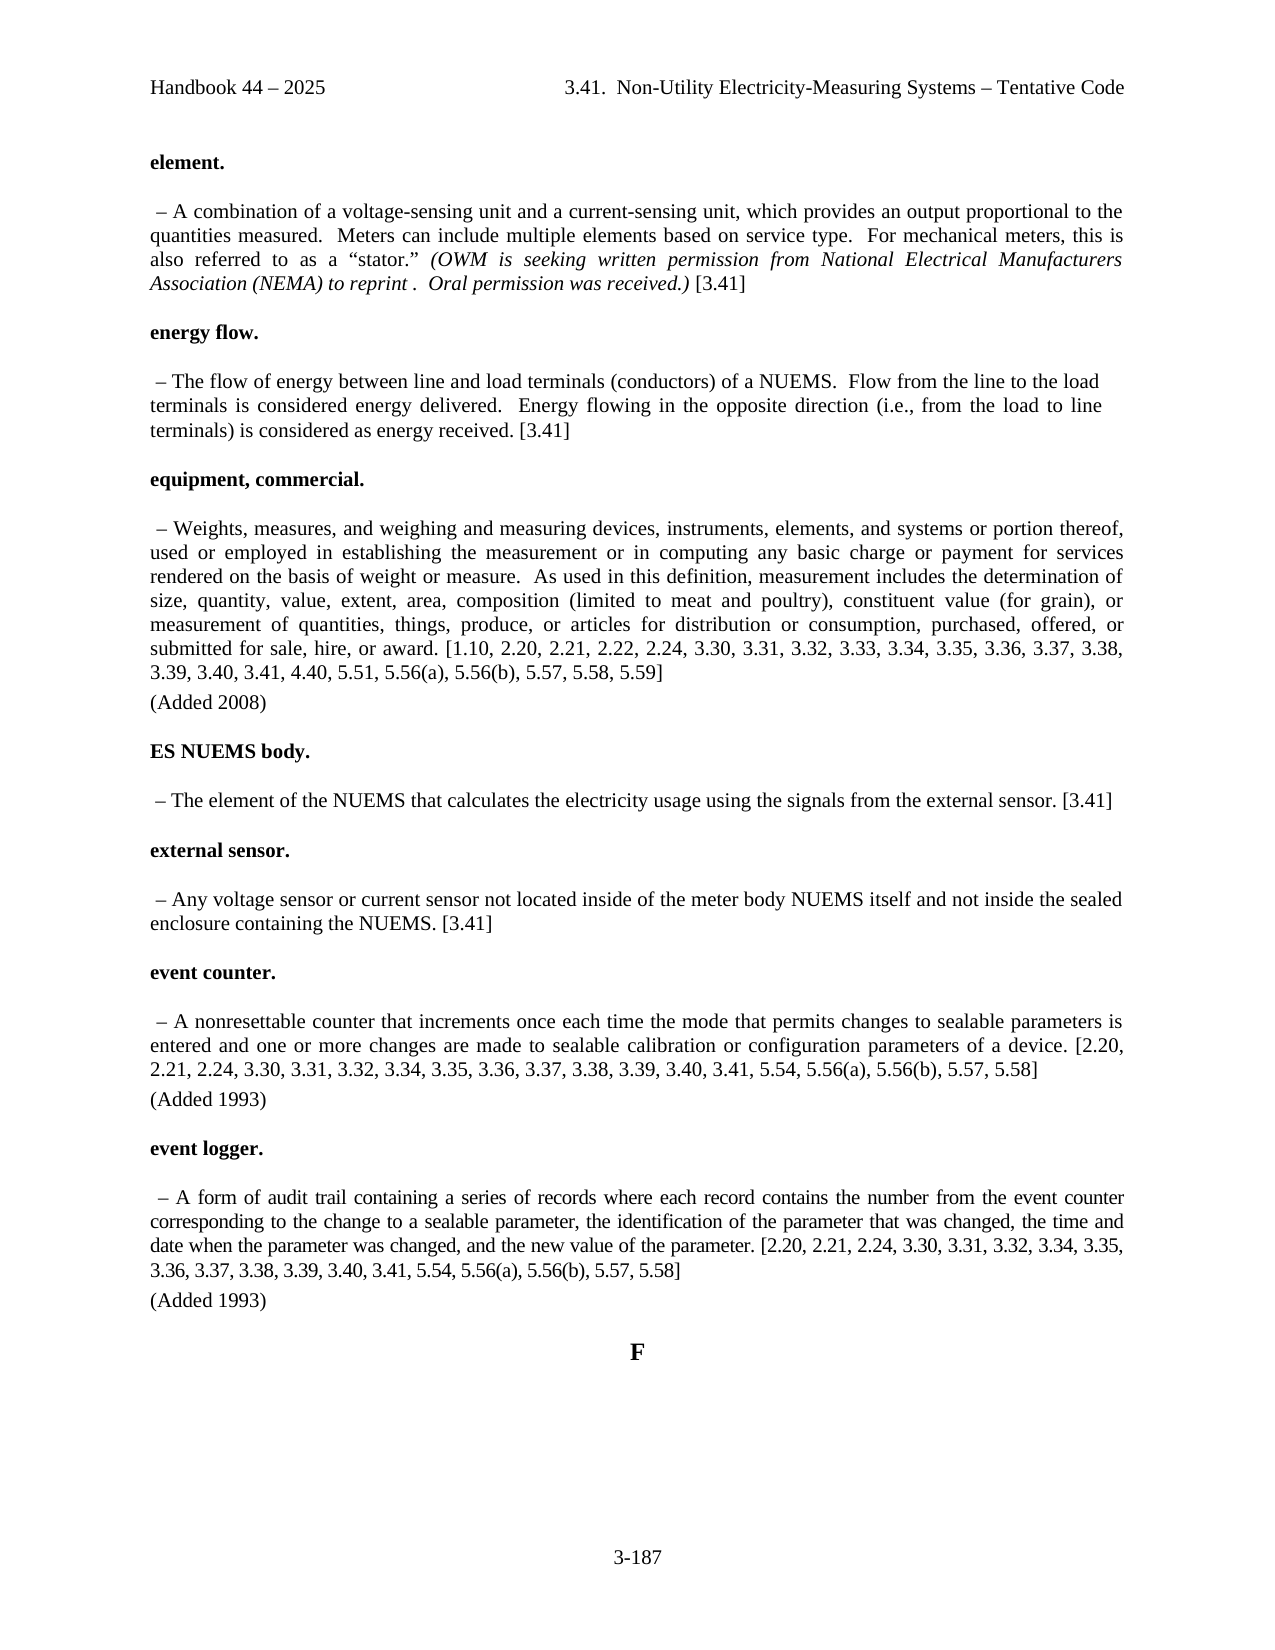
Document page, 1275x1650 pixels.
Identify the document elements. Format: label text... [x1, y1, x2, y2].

text – A nonresettable counter that increments once each time the mode that permits changes to sealable parameters is entered and one or more changes are made to sealable calibration or configuration parameters of a device. [2.20, 2.21, 2.24, 3.30, 3.31, 3.32, 3.34, 3.35, 3.36, 3.37, 3.38, 3.39, 3.40, 3.41, 5.54, 5.56(a), 5.56(b), 5.57, 5.58] [150, 1009, 1125, 1081]
text (Added 1993) [150, 1288, 1125, 1312]
text F [150, 1337, 1125, 1366]
text (Added 2008) [150, 690, 1125, 714]
subtitle element. [150, 150, 1125, 174]
text – Any voltage sensor or current sensor not located inside of the meter body NUEMS itself and not inside the sealed enclosure containing the NUEMS. [3.41] [150, 887, 1125, 935]
subtitle energy flow. [150, 320, 1125, 344]
subtitle external sensor. [150, 837, 1125, 862]
text (Added 1993) [150, 1087, 1125, 1111]
text – The element of the NUEMS that calculates the electricity usage using the signals from the external sensor. [3.41] [150, 788, 1125, 812]
text – Weights, measures, and weighing and measuring devices, instruments, elements, and systems or portion thereof, used or employed in establishing the measurement or in computing any basic charge or payment for services rendered on the basis of weight or measure. As used in this definition, measurement includes the determination of size, quantity, value, extent, area, composition (limited to meat and poultry), constituent value (for grain), or measurement of quantities, things, produce, or articles for distribution or consumption, purchased, offered, or submitted for sale, hire, or award. [1.10, 2.20, 2.21, 2.22, 2.24, 3.30, 3.31, 3.32, 3.33, 3.34, 3.35, 3.36, 3.37, 3.38, 3.39, 3.40, 3.41, 4.40, 5.51, 5.56(a), 5.56(b), 5.57, 5.58, 5.59] [150, 516, 1125, 684]
subtitle event logger. [150, 1136, 1125, 1160]
subtitle ES NUEMS body. [150, 739, 1125, 763]
text – A form of audit trail containing a series of records where each record contains the number from the event counter corresponding to the change to a sealable parameter, the identification of the parameter that was changed, the time and date when the parameter was changed, and the new value of the parameter. [2.20, 2.21, 2.24, 3.30, 3.31, 3.32, 3.34, 3.35, 3.36, 3.37, 3.38, 3.39, 3.40, 3.41, 5.54, 5.56(a), 5.56(b), 5.57, 5.58] [150, 1185, 1125, 1282]
subtitle equipment, commercial. [150, 467, 1125, 491]
text – A combination of a voltage-sensing unit and a current-sensing unit, which provides an output proportional to the quantities measured. Meters can include multiple elements based on service type. For mechanical meters, this is also referred to as a “stator.” (OWM is seeking written permission from National Electrical Manufacturers Association (NEMA) to reprint . Oral permission was received.) [3.41] [150, 199, 1125, 295]
subtitle event counter. [150, 960, 1125, 984]
text – The flow of energy between line and load terminals (conductors) of a NUEMS. Flow from the line to the load terminals is considered energy delivered. Energy flowing in the opposite direction (i.e., from the load to line terminals) is considered as energy received. [3.41] [150, 369, 1102, 442]
